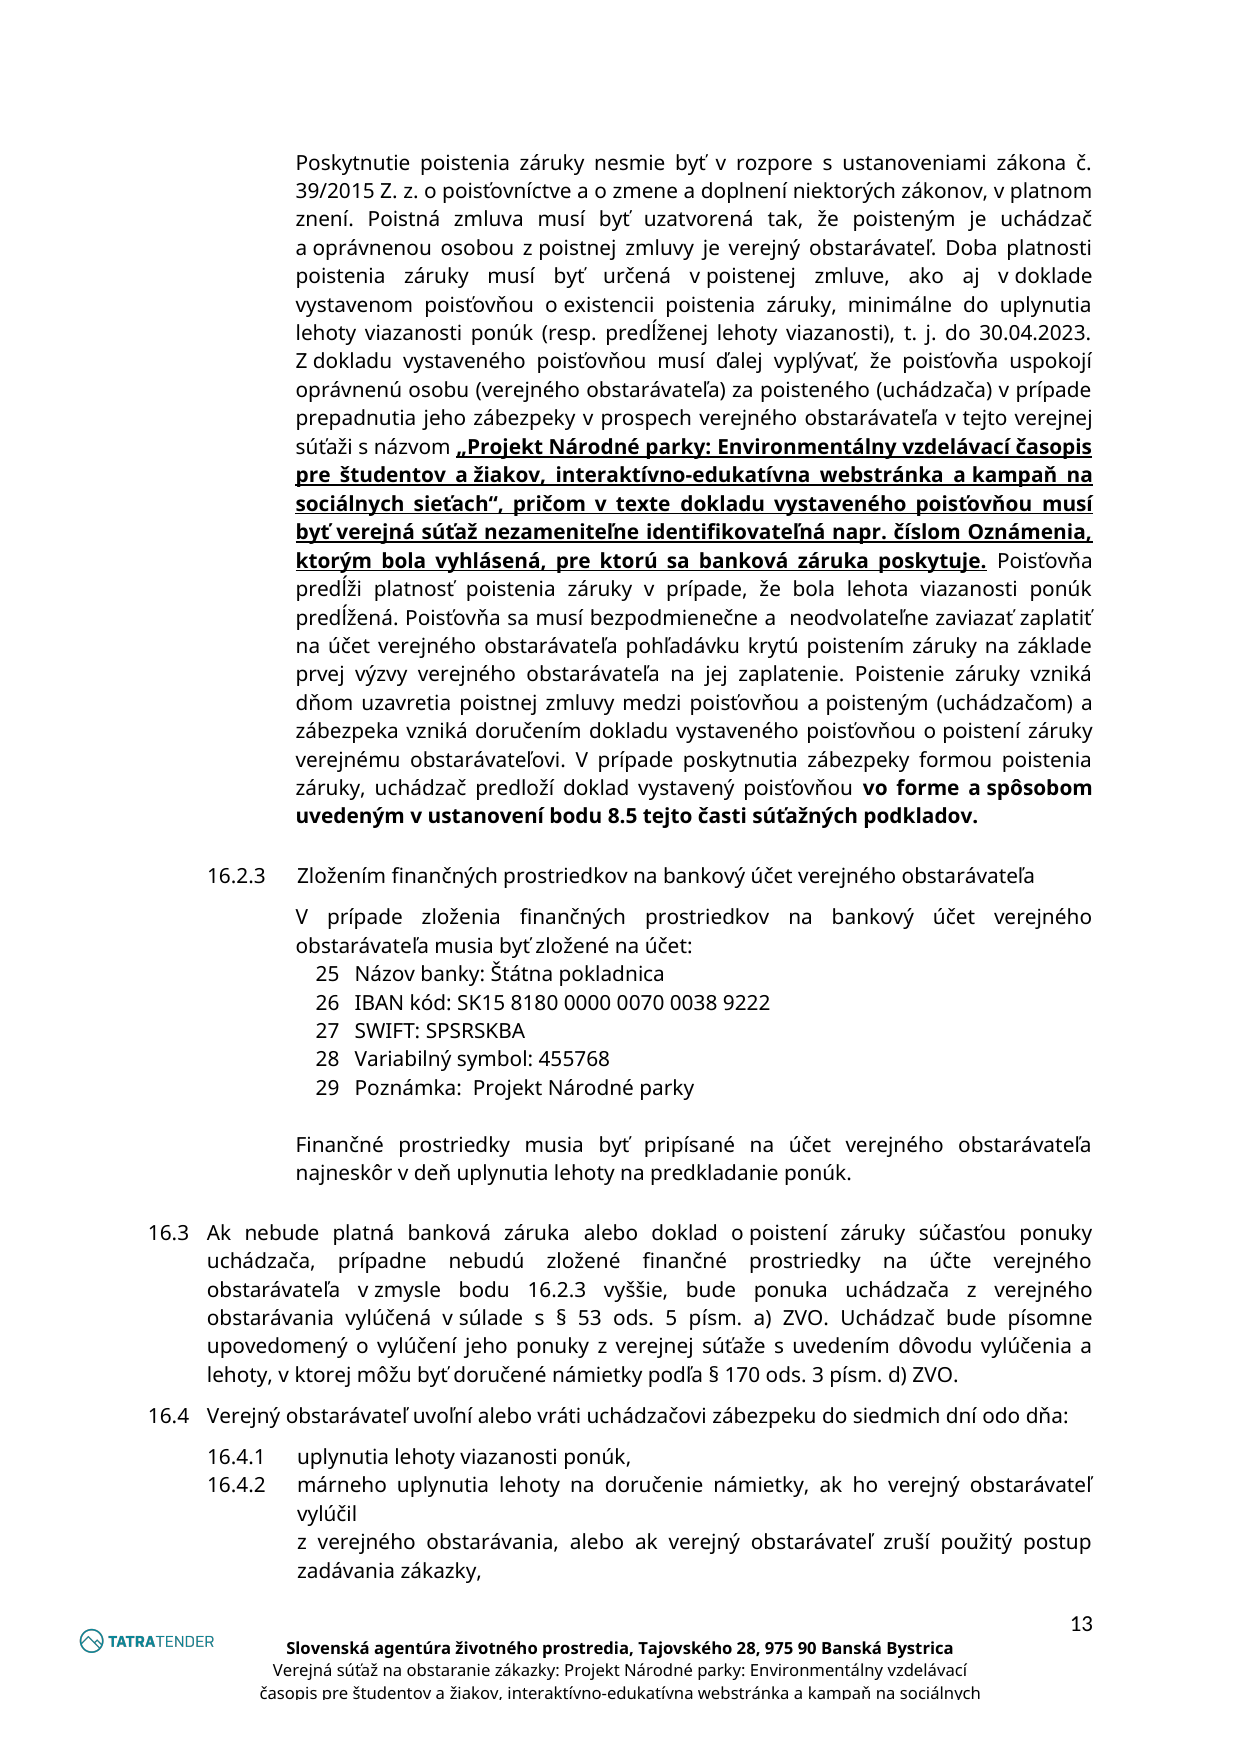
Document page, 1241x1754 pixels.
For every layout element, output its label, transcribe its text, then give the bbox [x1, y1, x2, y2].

subtitle Zložením finančných prostriedkov na bankový účet verejného obstarávateľa [207, 861, 1093, 890]
text Finančné prostriedky musia byť pripísané na účet verejného obstarávateľa najneskôr v deň uplynutia lehoty na predkladanie ponúk. [295, 1130, 1093, 1187]
subtitle márneho uplynutia lehoty na doručenie námietky, ak ho verejný obstarávateľ vylúčil z verejného obstarávania, alebo ak verejný obstarávateľ zruší použitý postup zadávania zákazky, [207, 1470, 1093, 1584]
text V prípade zloženia finančných prostriedkov na bankový účet verejného obstarávateľa musia byť zložené na účet: [295, 902, 1093, 959]
list Poznámka: Projekt Národné parky [315, 1073, 1093, 1101]
subtitle Verejný obstarávateľ uvoľní alebo vráti uchádzačovi zábezpeku do siedmich dní odo dňa: [148, 1401, 1093, 1429]
text Poskytnutie poistenia záruky nesmie byť v rozpore s ustanoveniami zákona č. 39/2015 Z. z. o poisťovníctve a o zmene a doplnení niektorých zákonov, v platnom znení. Poistná zmluva musí byť uzatvorená tak, že poisteným je uchádzač a oprávnenou osobou z poistnej zmluvy je verejný obstarávateľ. Doba platnosti poistenia záruky musí byť určená v poistenej zmluve, ako aj v doklade vystavenom poisťovňou o existencii poistenia záruky, minimálne do uplynutia lehoty viazanosti ponúk (resp. predĺženej lehoty viazanosti), t. j. do 30.04.2023. Z dokladu vystaveného poisťovňou musí ďalej vyplývať, že poisťovňa uspokojí oprávnenú osobu (verejného obstarávateľa) za poisteného (uchádzača) v prípade prepadnutia jeho zábezpeky v prospech verejného obstarávateľa v tejto verejnej súťaži s názvom „Projekt Národné parky: Environmentálny vzdelávací časopis pre študentov a žiakov, interaktívno-edukatívna webstránka a kampaň na sociálnych sieťach“, pričom v texte dokladu vystaveného poisťovňou musí byť verejná súťaž nezameniteľne identifikovateľná napr. číslom Oznámenia, ktorým bola vyhlásená, pre ktorú sa banková záruka poskytuje. Poisťovňa predĺži platnosť poistenia záruky v prípade, že bola lehota viazanosti ponúk predĺžená. Poisťovňa sa musí bezpodmienečne a neodvolateľne zaviazať zaplatiť na účet verejného obstarávateľa pohľadávku krytú poistením záruky na základe prvej výzvy verejného obstarávateľa na jej zaplatenie. Poistenie záruky vzniká dňom uzavretia poistnej zmluvy medzi poisťovňou a poisteným (uchádzačom) a zábezpeka vzniká doručením dokladu vystaveného poisťovňou o poistení záruky verejnému obstarávateľovi. V prípade poskytnutia zábezpeky formou poistenia záruky, uchádzač predloží doklad vystavený poisťovňou vo forme a spôsobom uvedeným v ustanovení bodu 8.5 tejto časti súťažných podkladov. [295, 542, 1093, 830]
list Variabilný symbol: 455768 [315, 1044, 1093, 1073]
list Názov banky: Štátna pokladnica [315, 959, 1093, 988]
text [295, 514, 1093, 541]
list SWIFT: SPSRSKBA [315, 1016, 1093, 1044]
subtitle uplynutia lehoty viazanosti ponúk, [207, 1442, 1093, 1470]
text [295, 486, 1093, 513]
picture [77, 1617, 224, 1662]
text Poskytnutie poistenia záruky nesmie byť v rozpore s ustanoveniami zákona č. 39/2015 Z. z. o poisťovníctve a o zmene a doplnení niektorých zákonov, v platnom znení. Poistná zmluva musí byť uzatvorená tak, že poisteným je uchádzač a oprávnenou osobou z poistnej zmluvy je verejný obstarávateľ. Doba platnosti poistenia záruky musí byť určená v poistenej zmluve, ako aj v doklade vystavenom poisťovňou o existencii poistenia záruky, minimálne do uplynutia lehoty viazanosti ponúk (resp. predĺženej lehoty viazanosti), t. j. do 30.04.2023. Z dokladu vystaveného poisťovňou musí ďalej vyplývať, že poisťovňa uspokojí oprávnenú osobu (verejného obstarávateľa) za poisteného (uchádzača) v prípade prepadnutia jeho zábezpeky v prospech verejného obstarávateľa v tejto verejnej súťaži s názvom „Projekt Národné parky: Environmentálny vzdelávací časopis pre študentov a žiakov, interaktívno-edukatívna webstránka a kampaň na sociálnych sieťach“, pričom v texte dokladu vystaveného poisťovňou musí byť verejná súťaž nezameniteľne identifikovateľná napr. číslom Oznámenia, ktorým bola vyhlásená, pre ktorú sa banková záruka poskytuje. Poisťovňa predĺži platnosť poistenia záruky v prípade, že bola lehota viazanosti ponúk predĺžená. Poisťovňa sa musí bezpodmienečne a neodvolateľne zaviazať zaplatiť na účet verejného obstarávateľa pohľadávku krytú poistením záruky na základe prvej výzvy verejného obstarávateľa na jej zaplatenie. Poistenie záruky vzniká dňom uzavretia poistnej zmluvy medzi poisťovňou a poisteným (uchádzačom) a zábezpeka vzniká doručením dokladu vystaveného poisťovňou o poistení záruky verejnému obstarávateľovi. V prípade poskytnutia zábezpeky formou poistenia záruky, uchádzač predloží doklad vystavený poisťovňou vo forme a spôsobom uvedeným v ustanovení bodu 8.5 tejto časti súťažných podkladov. [295, 148, 1093, 484]
list IBAN kód: SK15 8180 0000 0070 0038 9222 [315, 988, 1093, 1016]
subtitle Ak nebude platná banková záruka alebo doklad o poistení záruky súčasťou ponuky uchádzača, prípadne nebudú zložené finančné prostriedky na účte verejného obstarávateľa v zmysle bodu 16.2.3 vyššie, bude ponuka uchádzača z verejného obstarávania vylúčená v súlade s § 53 ods. 5 písm. a) ZVO. Uchádzač bude písomne upovedomený o vylúčení jeho ponuky z verejnej súťaže s uvedením dôvodu vylúčenia a lehoty, v ktorej môžu byť doručené námietky podľa § 170 ods. 3 písm. d) ZVO. [148, 1218, 1093, 1388]
